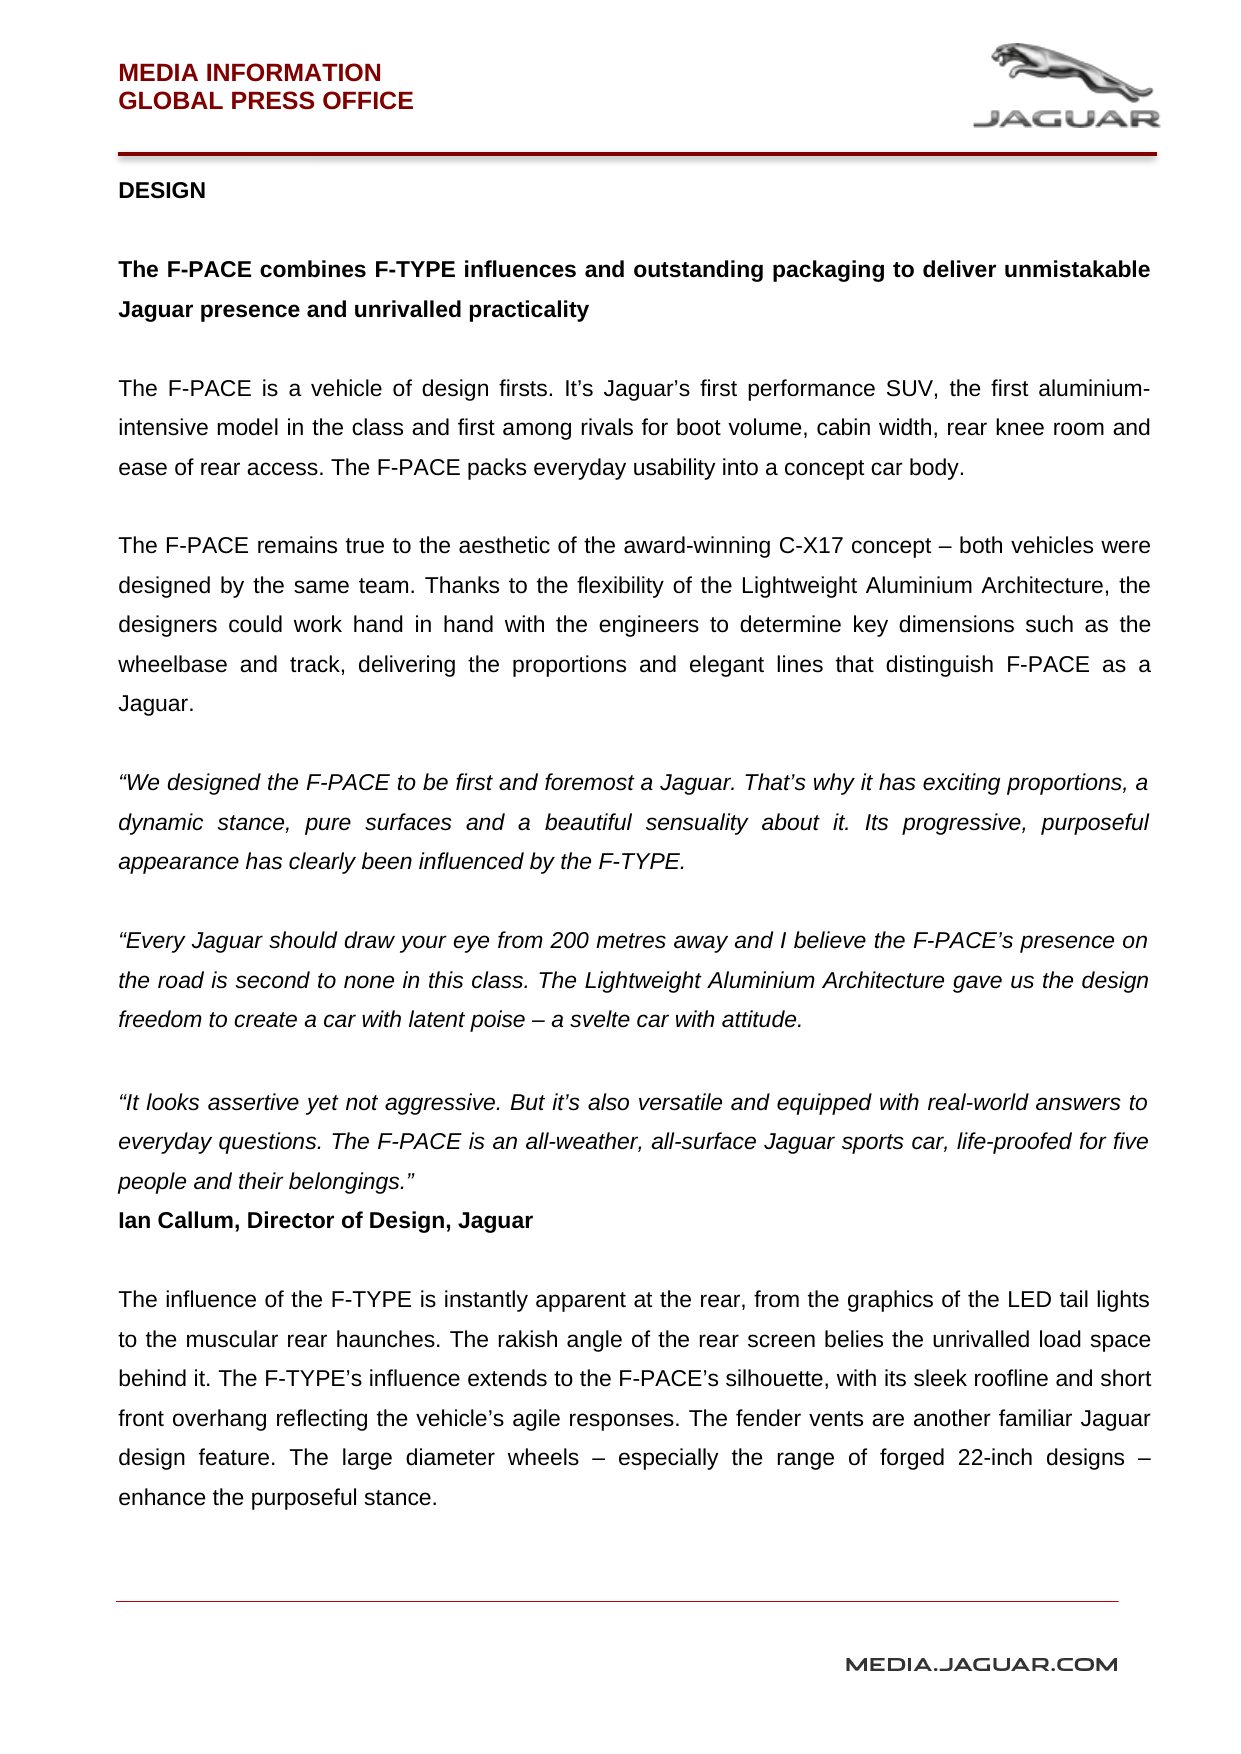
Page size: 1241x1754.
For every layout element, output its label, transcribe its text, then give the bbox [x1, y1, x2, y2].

text “Every Jaguar should draw your eye from 200 metres away and I believe the F-PACE’s presence on the road is second to none in this class. The Lightweight Aluminium Architecture gave us the design freedom to create a car with latent poise – a svelte car with attitude. [118, 927, 1152, 1033]
text “We designed the F-PACE to be first and foremost a Jaguar. That’s why it has exciting proportions, a dynamic stance, pure surfaces and a beautiful sensuality about it. Its progressive, purposeful appearance has clearly been influenced by the F-TYPE. [118, 769, 1152, 875]
text The F-PACE combines F-TYPE influences and outstanding packaging to deliver unmistakable Jaguar presence and unrivalled practicality [118, 256, 1152, 322]
text The F-PACE remains true to the aesthetic of the award-winning C-X17 concept – both vehicles were designed by the same team. Thanks to the flexibility of the Lightweight Aluminium Architecture, the designers could work hand in hand with the engineers to determine key dimensions such as the wheelbase and track, delivering the proportions and elegant lines that distinguish F-PACE as a Jaguar. [118, 532, 1152, 717]
text The influence of the F-TYPE is instantly apparent at the rear, from the graphics of the LED tail lights to the muscular rear haunches. The rakish angle of the rear screen belies the unrivalled load space behind it. The F-TYPE’s influence extends to the F-PACE’s silhouette, with its sleek roofline and short front overhang reflecting the vehicle’s agile responses. The fender vents are another familiar Jaguar design feature. The large diameter wheels – especially the range of forged 22-inch designs – enhance the purposeful stance. [118, 1286, 1152, 1510]
text Ian Callum, Director of Design, Jaguar [118, 1207, 1152, 1234]
text “It looks assertive yet not aggressive. But it’s also versatile and equipped with real-world answers to everyday questions. The F-PACE is an all-weather, all-surface Jaguar sports car, life-proofed for five people and their belongings.” [118, 1089, 1152, 1194]
text The F-PACE is a vehicle of design firsts. It’s Jaguar’s first performance SUV, the first aluminium-intensive model in the class and first among rivals for boot volume, cabin width, rear knee room and ease of rear access. The F-PACE packs everyday usability into a concept car body. [118, 374, 1152, 480]
text Design [118, 177, 1152, 203]
picture [0, 1566, 1236, 1754]
picture [973, 43, 1162, 128]
